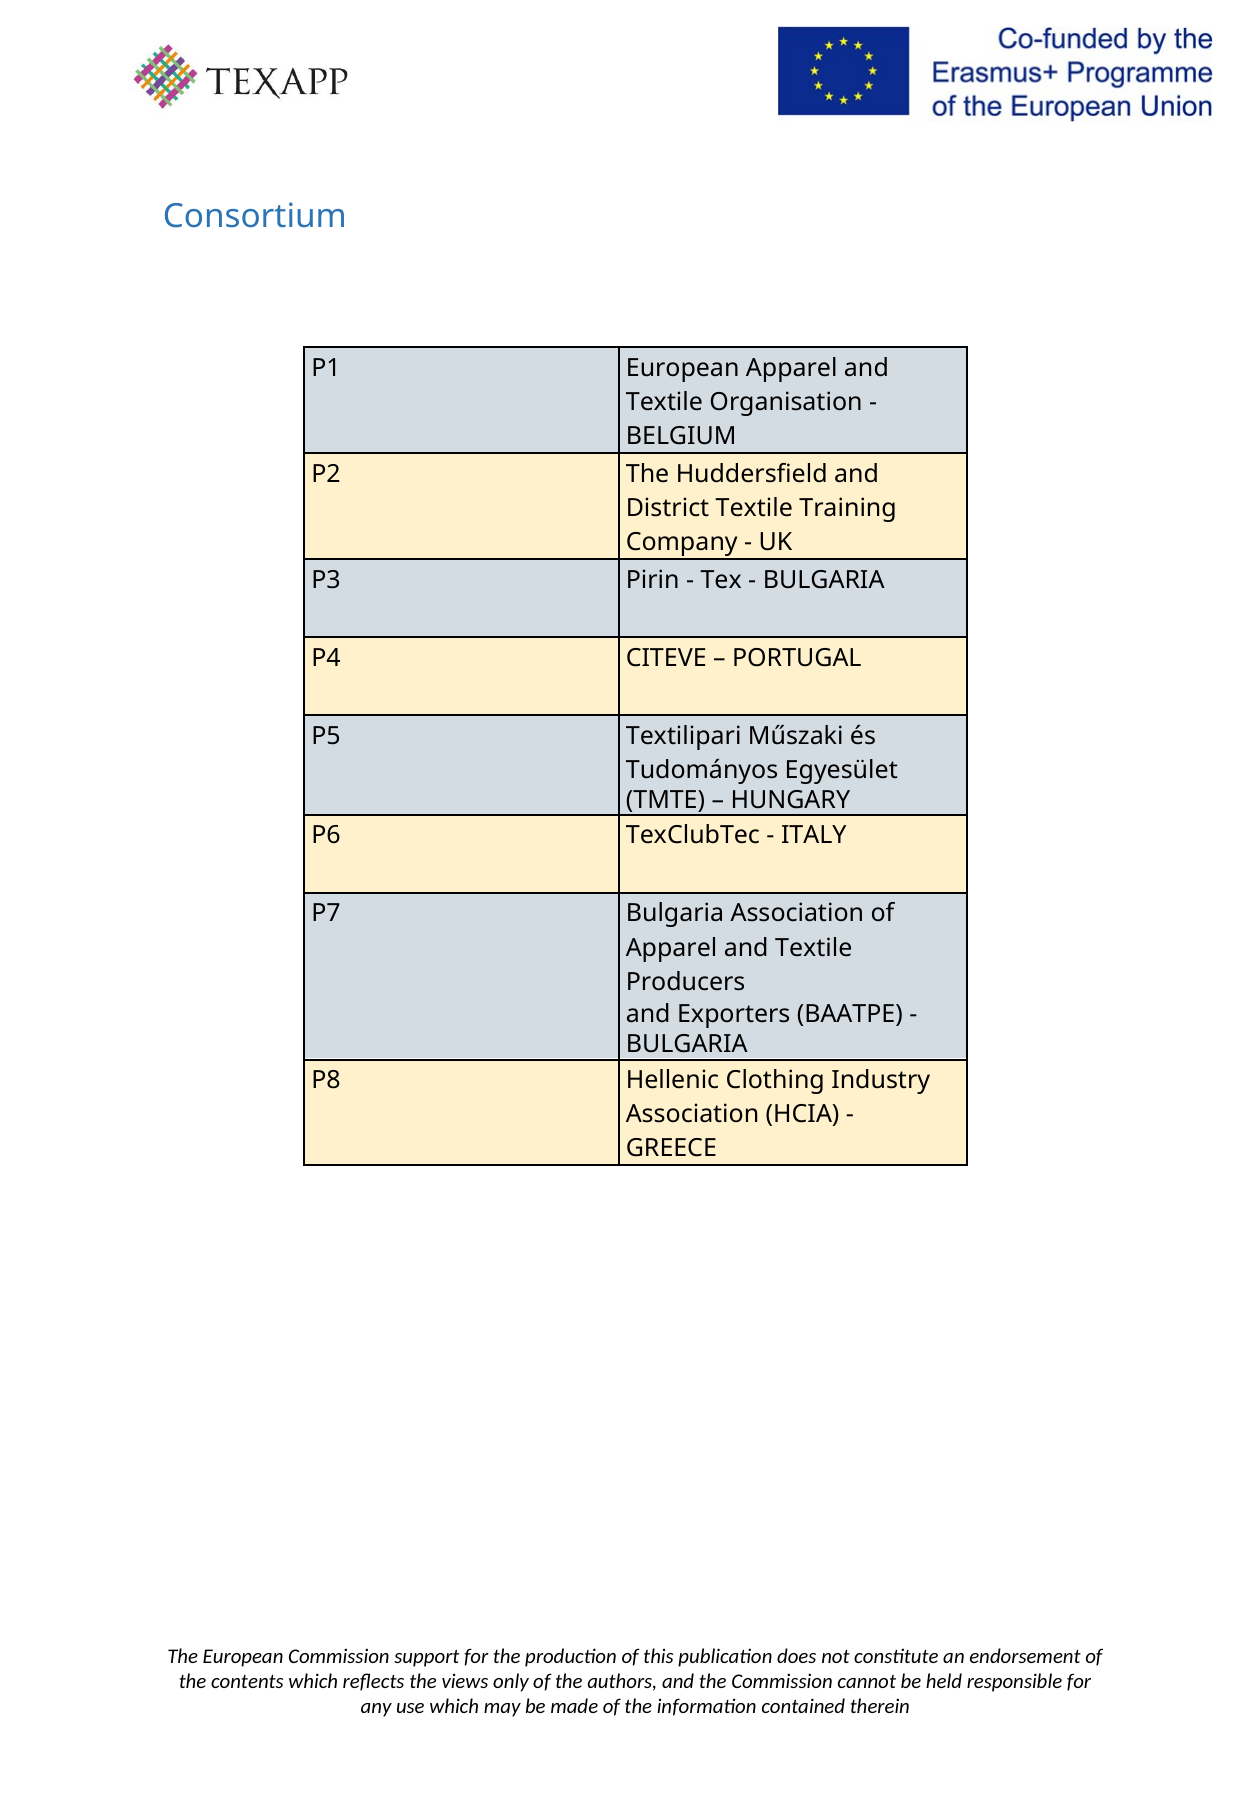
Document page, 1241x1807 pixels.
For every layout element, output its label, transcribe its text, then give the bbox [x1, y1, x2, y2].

picture [127, 40, 349, 116]
table_cell P4 [305, 638, 618, 714]
picture [777, 26, 1213, 122]
table_cell P3 [305, 560, 618, 636]
subtitle Consortium [163, 192, 1119, 238]
table_cell P2 [305, 454, 618, 558]
table_cell The Huddersfield and District Textile Training Company - UK [620, 454, 966, 558]
table_cell Hellenic Clothing Industry Association (HCIA) - GREECE [620, 1061, 966, 1164]
table_header European Apparel and Textile Organisation - BELGIUM [620, 348, 966, 452]
table_cell Pirin - Tex - BULGARIA [620, 560, 966, 636]
table_cell Textilipari Műszaki és Tudományos Egyesület (TMTE) – HUNGARY [620, 716, 966, 814]
table_cell CITEVE – PORTUGAL [620, 638, 966, 714]
table_cell Bulgaria Association of Apparel and Textile Producers and Exporters (BAATPE) - BULGARIA [620, 894, 966, 1058]
table_cell P5 [305, 716, 618, 814]
table_cell P6 [305, 816, 618, 892]
table_cell P8 [305, 1061, 618, 1164]
table_cell P7 [305, 894, 618, 1058]
table_cell TexClubTec - ITALY [620, 816, 966, 892]
table_header P1 [305, 348, 618, 452]
